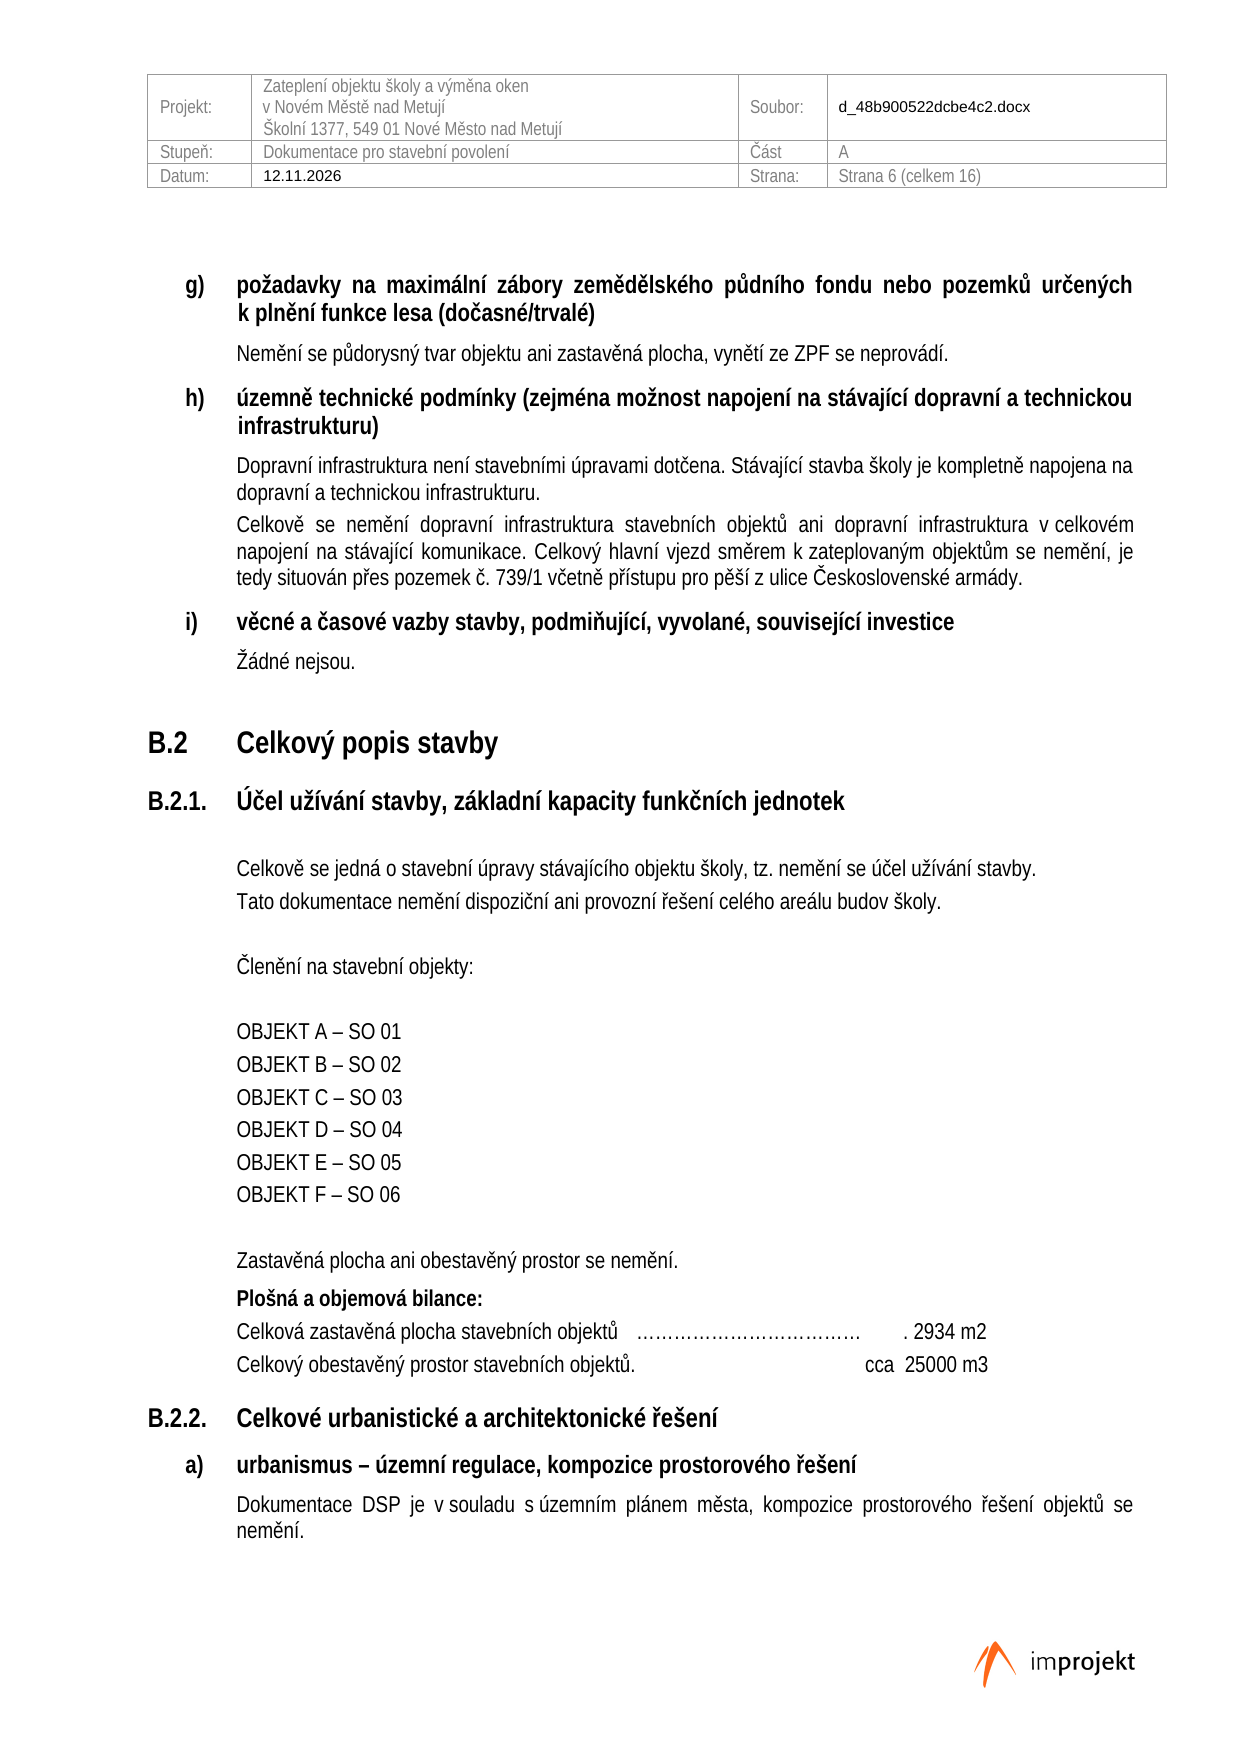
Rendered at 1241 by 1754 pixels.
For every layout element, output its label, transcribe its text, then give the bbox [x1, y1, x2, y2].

subtitle Celkový popis stavby [148, 724, 1134, 760]
text OBJEKT F – SO 06 [236, 1181, 1134, 1208]
text OBJEKT E – SO 05 [236, 1149, 1134, 1175]
subtitle územně technické podmínky (zejména možnost napojení na stávající dopravní a technickou infrastrukturu) [185, 383, 1134, 440]
text Celkově se jedná o stavební úpravy stávajícího objektu školy, tz. nemění se účel užívání stavby. [236, 855, 1134, 882]
text Celkově se nemění dopravní infrastruktura stavebních objektů ani dopravní infrastruktura v celkovém napojení na stávající komunikace. Celkový hlavní vjezd směrem k zateplovaným objektům se nemění, je tedy situován přes pozemek č. 739/1 včetně přístupu pro pěší z ulice Československé armády. [236, 511, 1134, 590]
text OBJEKT B – SO 02 [236, 1051, 1134, 1077]
picture [972, 1639, 1137, 1689]
subtitle Účel užívání stavby, základní kapacity funkčních jednotek [148, 785, 1134, 816]
text Členění na stavební objekty: [236, 953, 1134, 979]
text Žádné nejsou. [236, 648, 1134, 674]
text Dopravní infrastruktura není stavebními úpravami dotčena. Stávající stavba školy je kompletně napojena na dopravní a technickou infrastrukturu. [236, 452, 1134, 505]
text Zastavěná plocha ani obestavěný prostor se nemění. [236, 1247, 1134, 1273]
text OBJEKT C – SO 03 [236, 1083, 1134, 1110]
subtitle urbanismus – územní regulace, kompozice prostorového řešení [185, 1450, 1134, 1478]
text Tato dokumentace nemění dispoziční ani provozní řešení celého areálu budov školy. [236, 888, 1134, 914]
text Nemění se půdorysný tvar objektu ani zastavěná plocha, vynětí ze ZPF se neprovádí. [236, 339, 1134, 366]
text Plošná a objemová bilance: [236, 1285, 1134, 1312]
text Celková zastavěná plocha stavebních objektů ……………………………… . 2934 m2 [236, 1318, 1134, 1344]
text Celkový obestavěný prostor stavebních objektů. cca 25000 m3 [236, 1351, 1134, 1377]
text OBJEKT A – SO 01 [236, 1018, 1134, 1045]
text OBJEKT D – SO 04 [236, 1116, 1134, 1142]
subtitle věcné a časové vazby stavby, podmiňující, vyvolané, související investice [185, 607, 1134, 636]
subtitle Celkové urbanistické a architektonické řešení [148, 1402, 1134, 1433]
text Dokumentace DSP je v souladu s územním plánem města, kompozice prostorového řešení objektů se nemění. [236, 1491, 1134, 1543]
subtitle požadavky na maximální zábory zemědělského půdního fondu nebo pozemků určených k plnění funkce lesa (dočasné/trvalé) [185, 270, 1134, 327]
